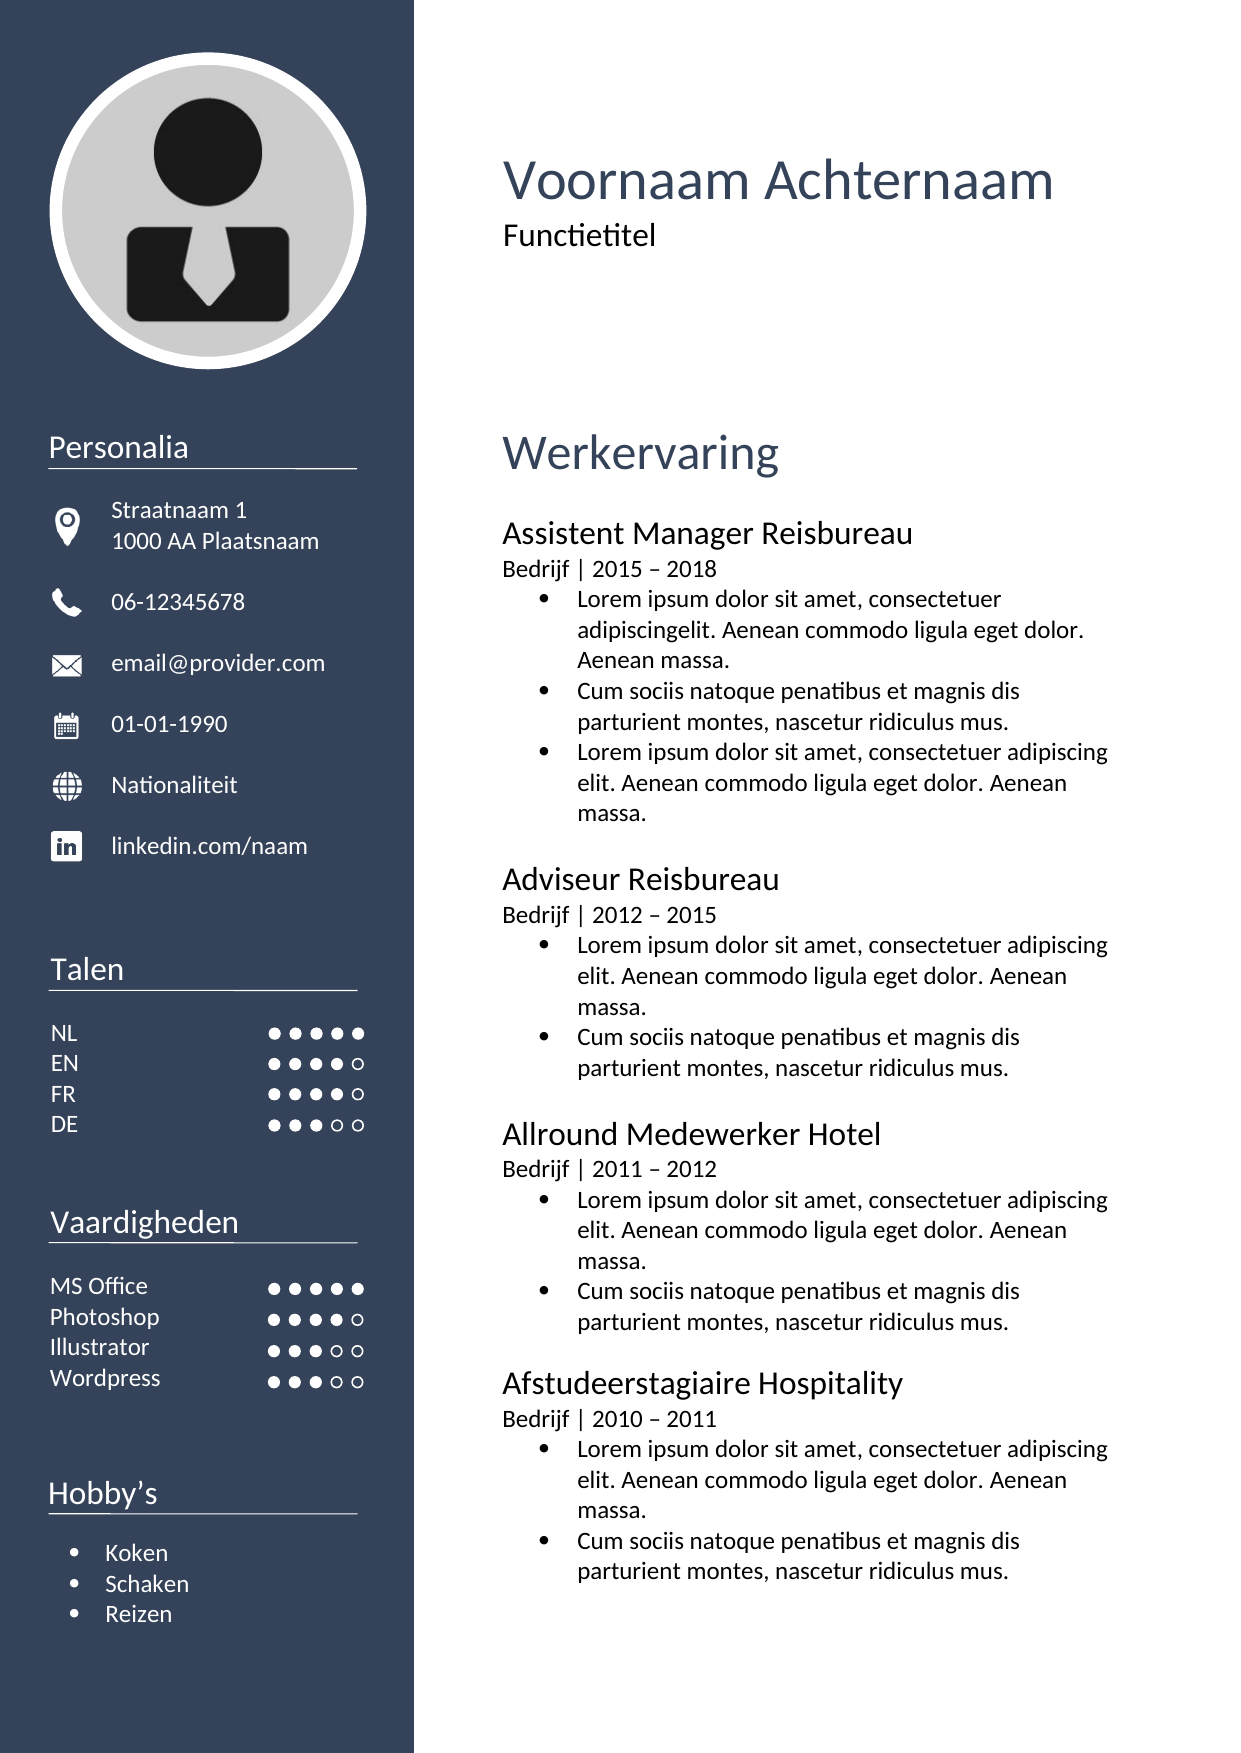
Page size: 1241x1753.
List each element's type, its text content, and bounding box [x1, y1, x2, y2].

picture [47, 583, 86, 621]
picture [41, 700, 91, 751]
picture [47, 646, 85, 685]
picture [63, 65, 353, 356]
picture [43, 503, 91, 550]
picture [48, 767, 86, 805]
text t [414, 1096, 1203, 1137]
picture [47, 827, 86, 865]
